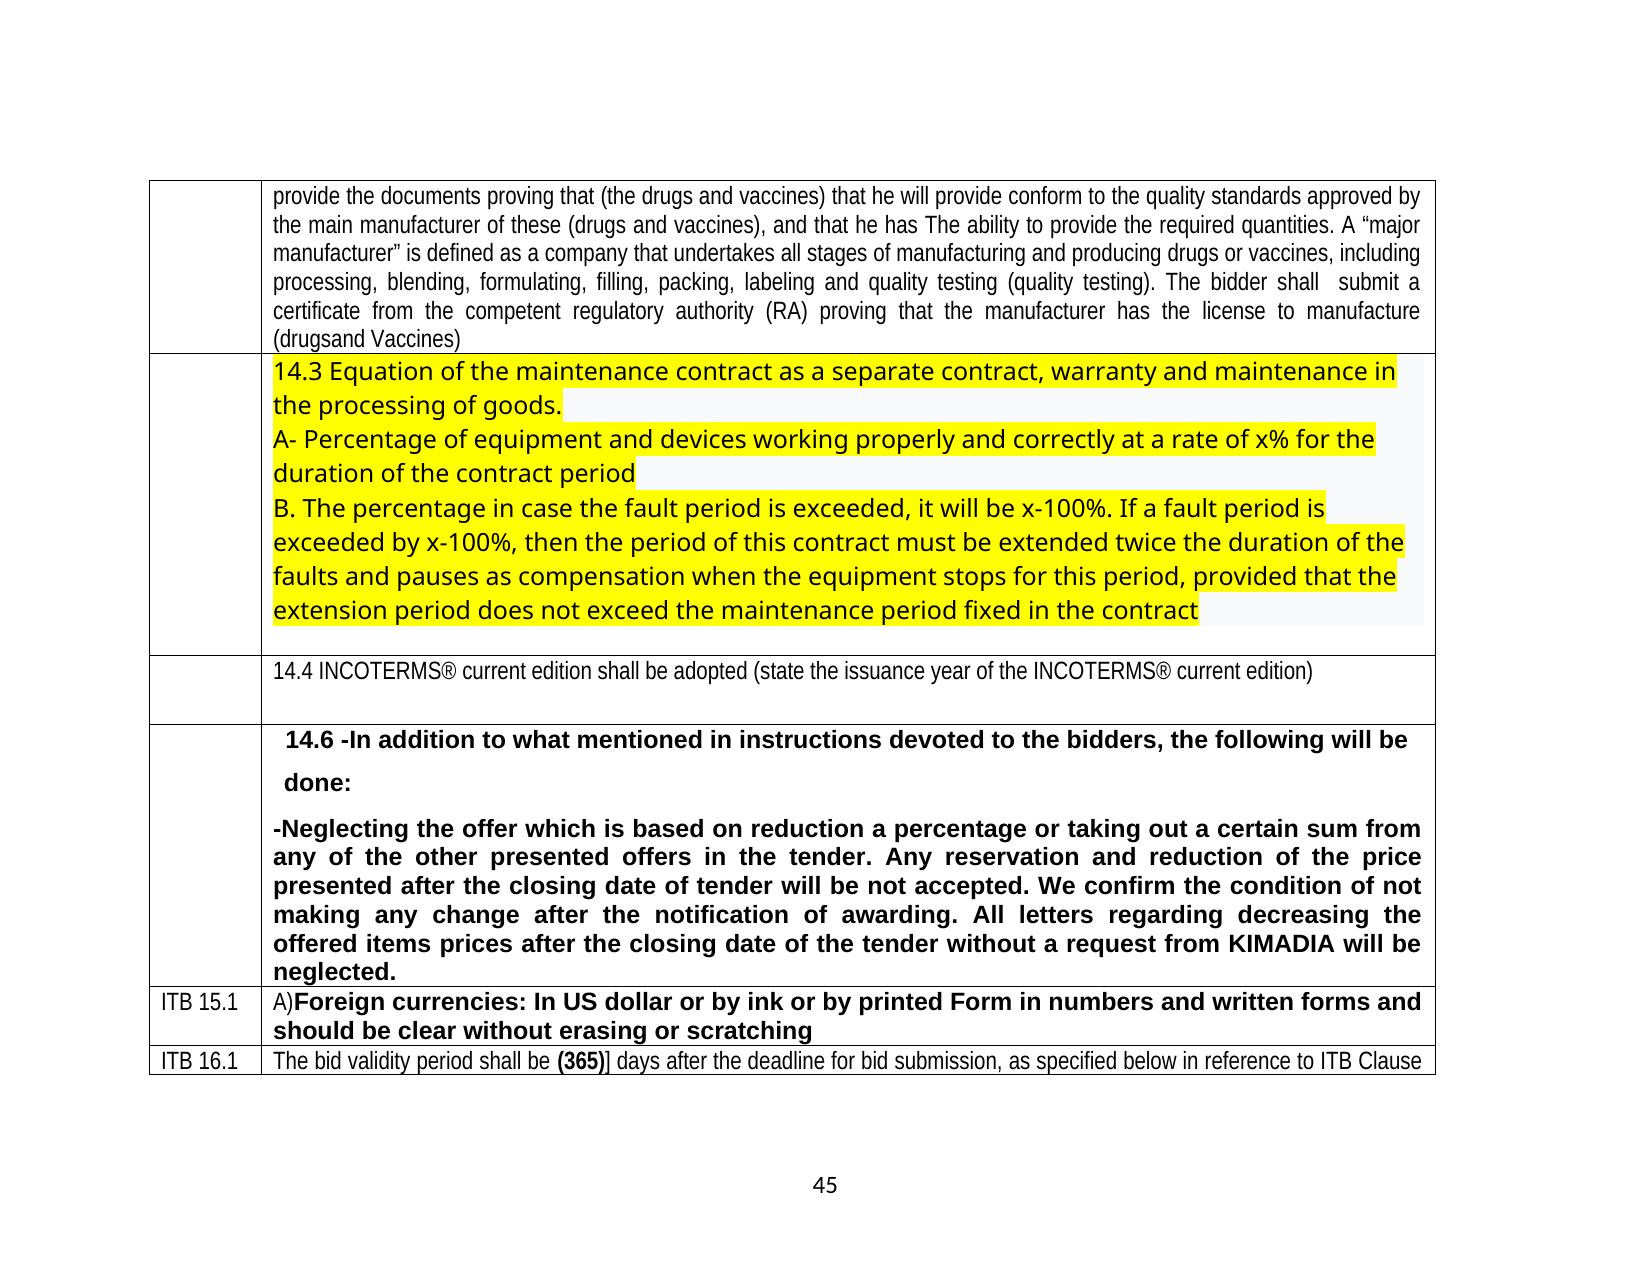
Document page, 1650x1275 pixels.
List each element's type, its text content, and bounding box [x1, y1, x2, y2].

table_cell A)Foreign currencies: In US dollar or by ink or by printed Form in numbers and written forms and should be clear without erasing or scratching [262, 987, 1435, 1045]
table_cell [150, 181, 261, 353]
table_cell 14.3 Equation of the maintenance contract as a separate contract, warranty and maintenance in the processing of goods. A- Percentage of equipment and devices working properly and correctly at a rate of x% for the duration of the contract period B. The percentage in case the fault period is exceeded, it will be x-100%. If a fault period is exceeded by x-100%, then the period of this contract must be extended twice the duration of the faults and pauses as compensation when the equipment stops for this period, provided that the extension period does not exceed the maintenance period fixed in the contract [262, 354, 1435, 655]
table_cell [262, 181, 1435, 353]
table_cell [150, 656, 261, 724]
table_cell ITB 15.1 [150, 987, 261, 1045]
table_cell 14.4 INCOTERMS® current edition shall be adopted (state the issuance year of the INCOTERMS® current edition) [262, 656, 1435, 724]
table_cell ITB 16.1 [150, 1046, 261, 1074]
table_cell 14.6 -In addition to what mentioned in instructions devoted to the bidders, the following will be done: -Neglecting the offer which is based on reduction a percentage or taking out a certain sum from any of the other presented offers in the tender. Any reservation and reduction of the price presented after the closing date of tender will be not accepted. We confirm the condition of not making any change after the notification of awarding. All letters regarding decreasing the offered items prices after the closing date of the tender without a request from KIMADIA will be neglected. [262, 725, 1435, 986]
table_cell [150, 725, 261, 986]
table_cell [150, 354, 261, 655]
